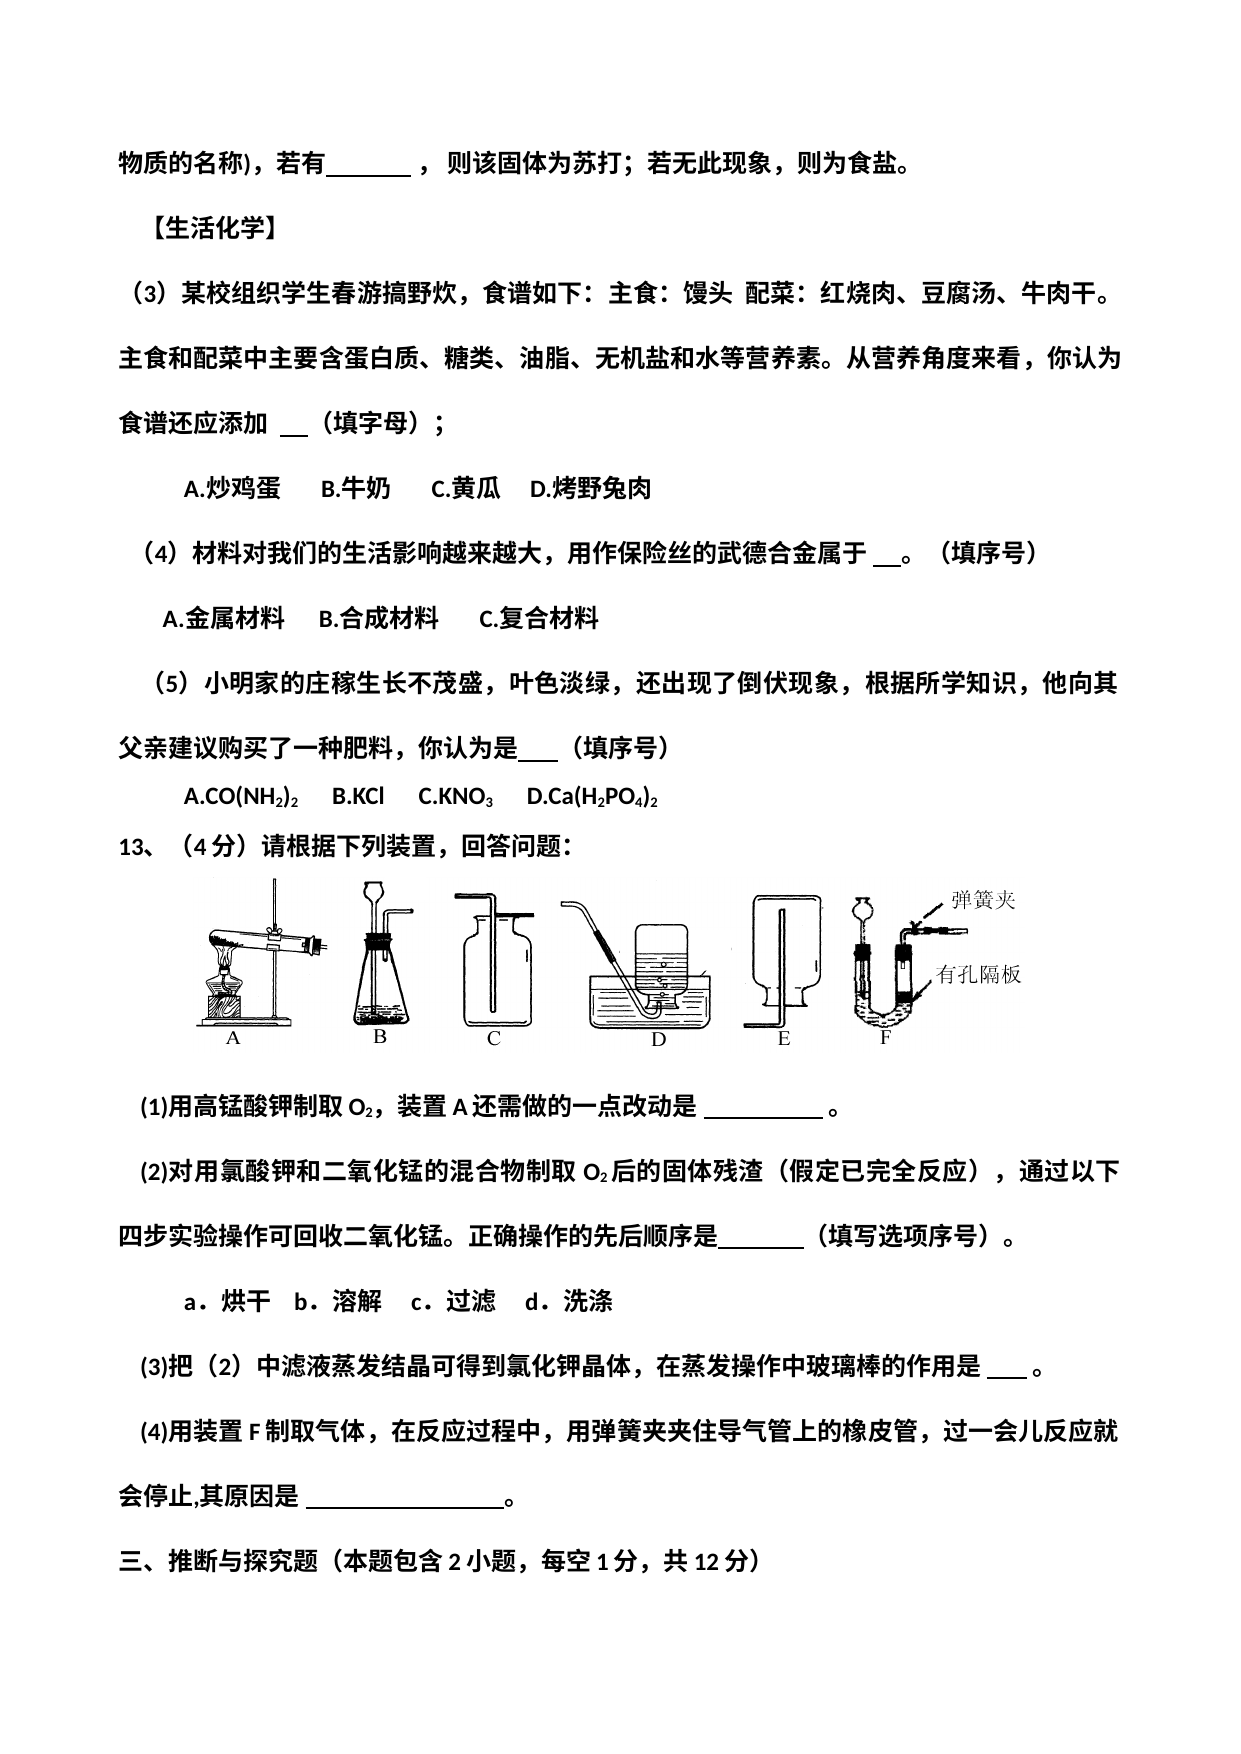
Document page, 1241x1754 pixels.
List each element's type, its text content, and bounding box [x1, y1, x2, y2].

text A.炒鸡蛋 B.牛奶 C.黄瓜 D.烤野兔肉 [118, 454, 1122, 519]
text (4)用装置F制取气体，在反应过程中，用弹簧夹夹住导气管上的橡皮管，过一会儿反应就会停止,其原因是 。 [118, 1397, 1122, 1527]
text 三、推断与探究题（本题包含2小题，每空1分，共12分） [118, 1527, 1122, 1592]
text 13、（4分）请根据下列装置，回答问题： [118, 812, 1122, 877]
text （5）小明家的庄稼生长不茂盛，叶色淡绿，还出现了倒伏现象，根据所学知识，他向其父亲建议购买了一种肥料，你认为是 （填序号） [118, 649, 1122, 779]
picture [193, 877, 1025, 1053]
text (3)把（2）中滤液蒸发结晶可得到氯化钾晶体，在蒸发操作中玻璃棒的作用是 。 [118, 1332, 1122, 1397]
text (1)用高锰酸钾制取O2，装置A还需做的一点改动是 。 [118, 1072, 1122, 1137]
text (2)对用氯酸钾和二氧化锰的混合物制取O2后的固体残渣（假定已完全反应），通过以下四步实验操作可回收二氧化锰。正确操作的先后顺序是 （填写选项序号）。 [118, 1137, 1122, 1267]
text A.CO(NH2)2 B.KCl C.KNO3 D.Ca(H2PO4)2 [118, 779, 1122, 812]
text A.金属材料 B.合成材料 C.复合材料 [118, 584, 1122, 649]
text a．烘干 b．溶解 c．过滤 d．洗涤 [118, 1267, 1122, 1332]
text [118, 129, 1122, 194]
text 【生活化学】 [118, 194, 1122, 259]
text （3）某校组织学生春游搞野炊，食谱如下：主食：馒头 配菜：红烧肉、豆腐汤、牛肉干。主食和配菜中主要含蛋白质、糖类、油脂、无机盐和水等营养素。从营养角度来看，你认为食谱还应添加 （填字母）； [118, 259, 1122, 454]
text （4）材料对我们的生活影响越来越大，用作保险丝的武德合金属于 。（填序号） [118, 519, 1122, 584]
